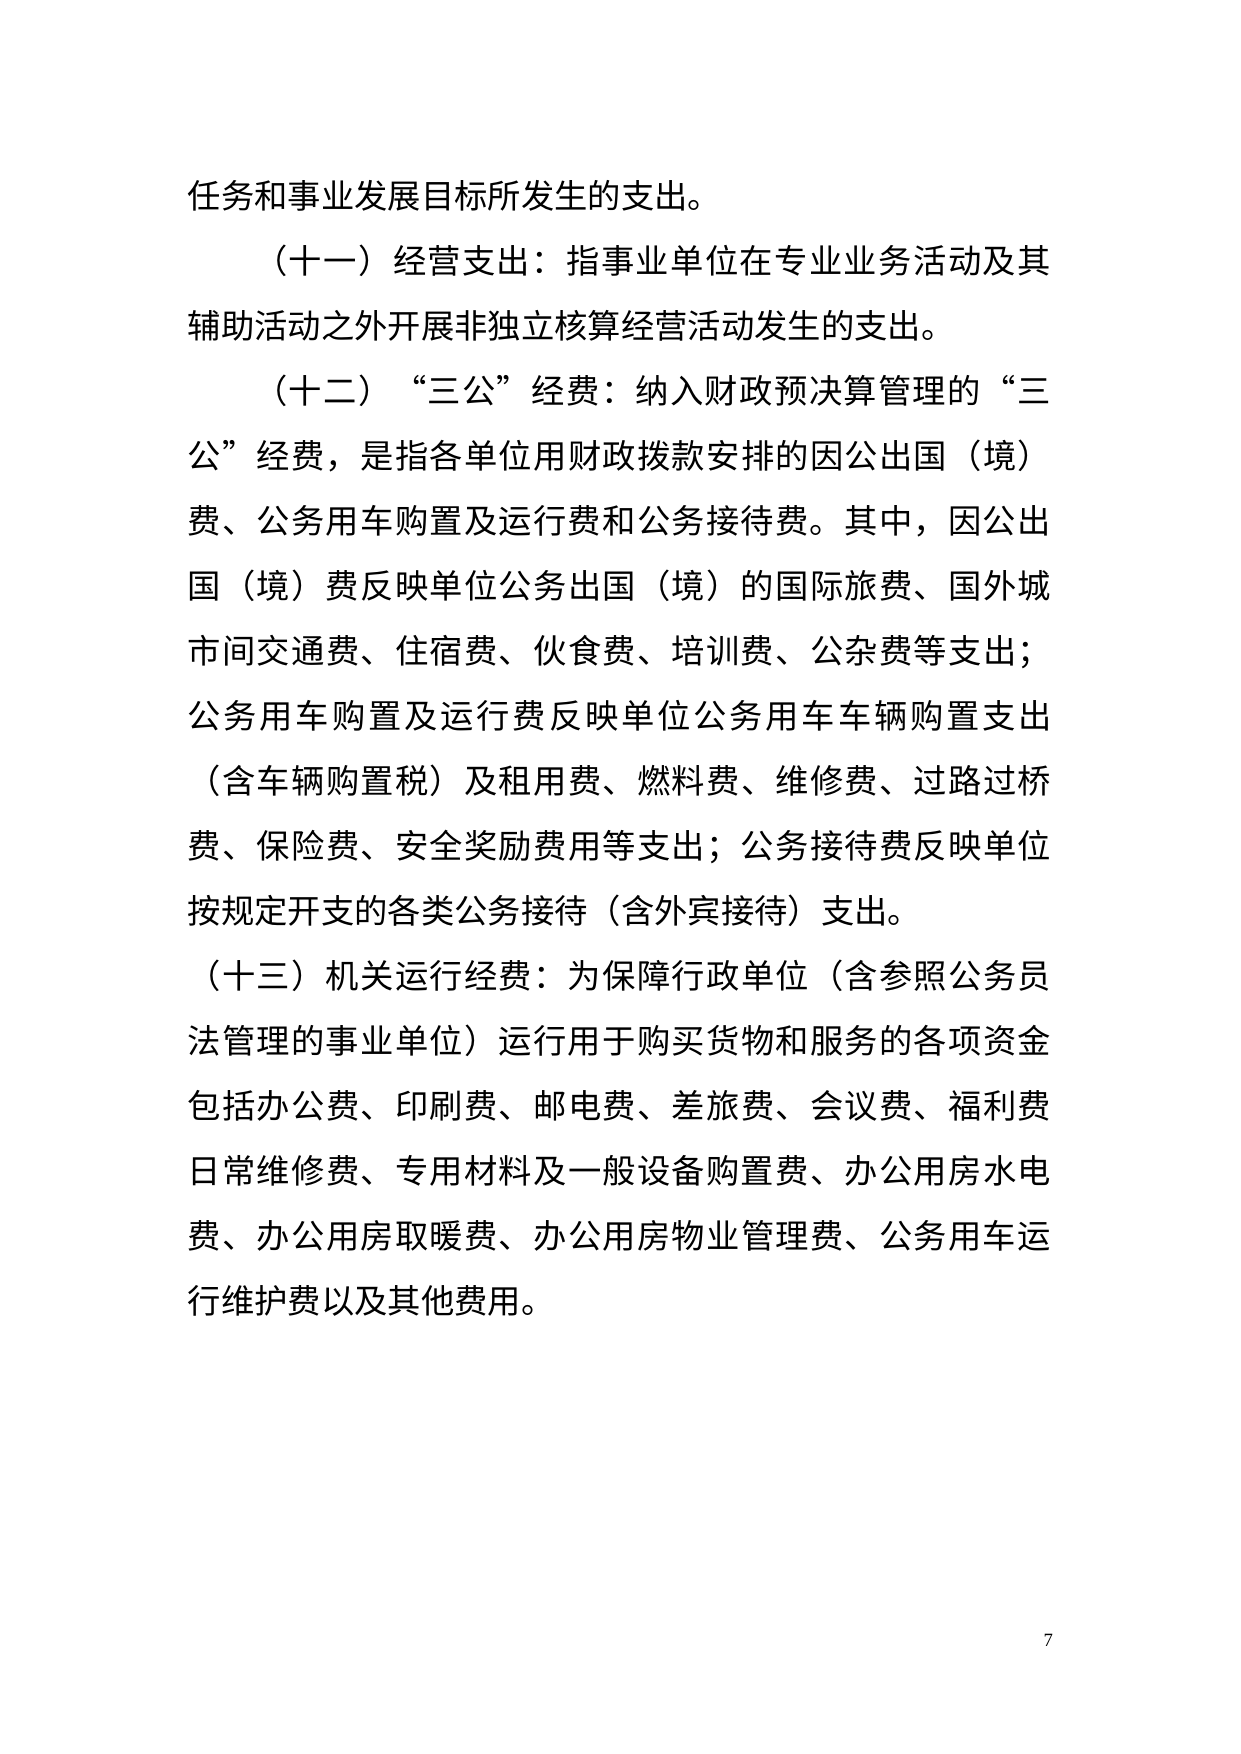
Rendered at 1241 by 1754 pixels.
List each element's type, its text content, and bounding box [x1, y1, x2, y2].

text （十二）“三公”经费：纳入财政预决算管理的“三公”经费，是指各单位用财政拨款安排的因公出国（境）费、公务用车购置及运行费和公务接待费。其中，因公出国（境）费反映单位公务出国（境）的国际旅费、国外城市间交通费、住宿费、伙食费、培训费、公杂费等支出；公务用车购置及运行费反映单位公务用车车辆购置支出（含车辆购置税）及租用费、燃料费、维修费、过路过桥费、保险费、安全奖励费用等支出；公务接待费反映单位按规定开支的各类公务接待（含外宾接待）支出。 [187, 357, 1053, 942]
text （十一）经营支出：指事业单位在专业业务活动及其辅助活动之外开展非独立核算经营活动发生的支出。 [187, 227, 1053, 357]
text （十三）机关运行经费：为保障行政单位（含参照公务员法管理的事业单位）运行用于购买货物和服务的各项资金，包括办公费、印刷费、邮电费、差旅费、会议费、福利费、日常维修费、专用材料及一般设备购置费、办公用房水电费、办公用房取暖费、办公用房物业管理费、公务用车运行维护费以及其他费用。 [187, 942, 1053, 1332]
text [187, 162, 1053, 227]
